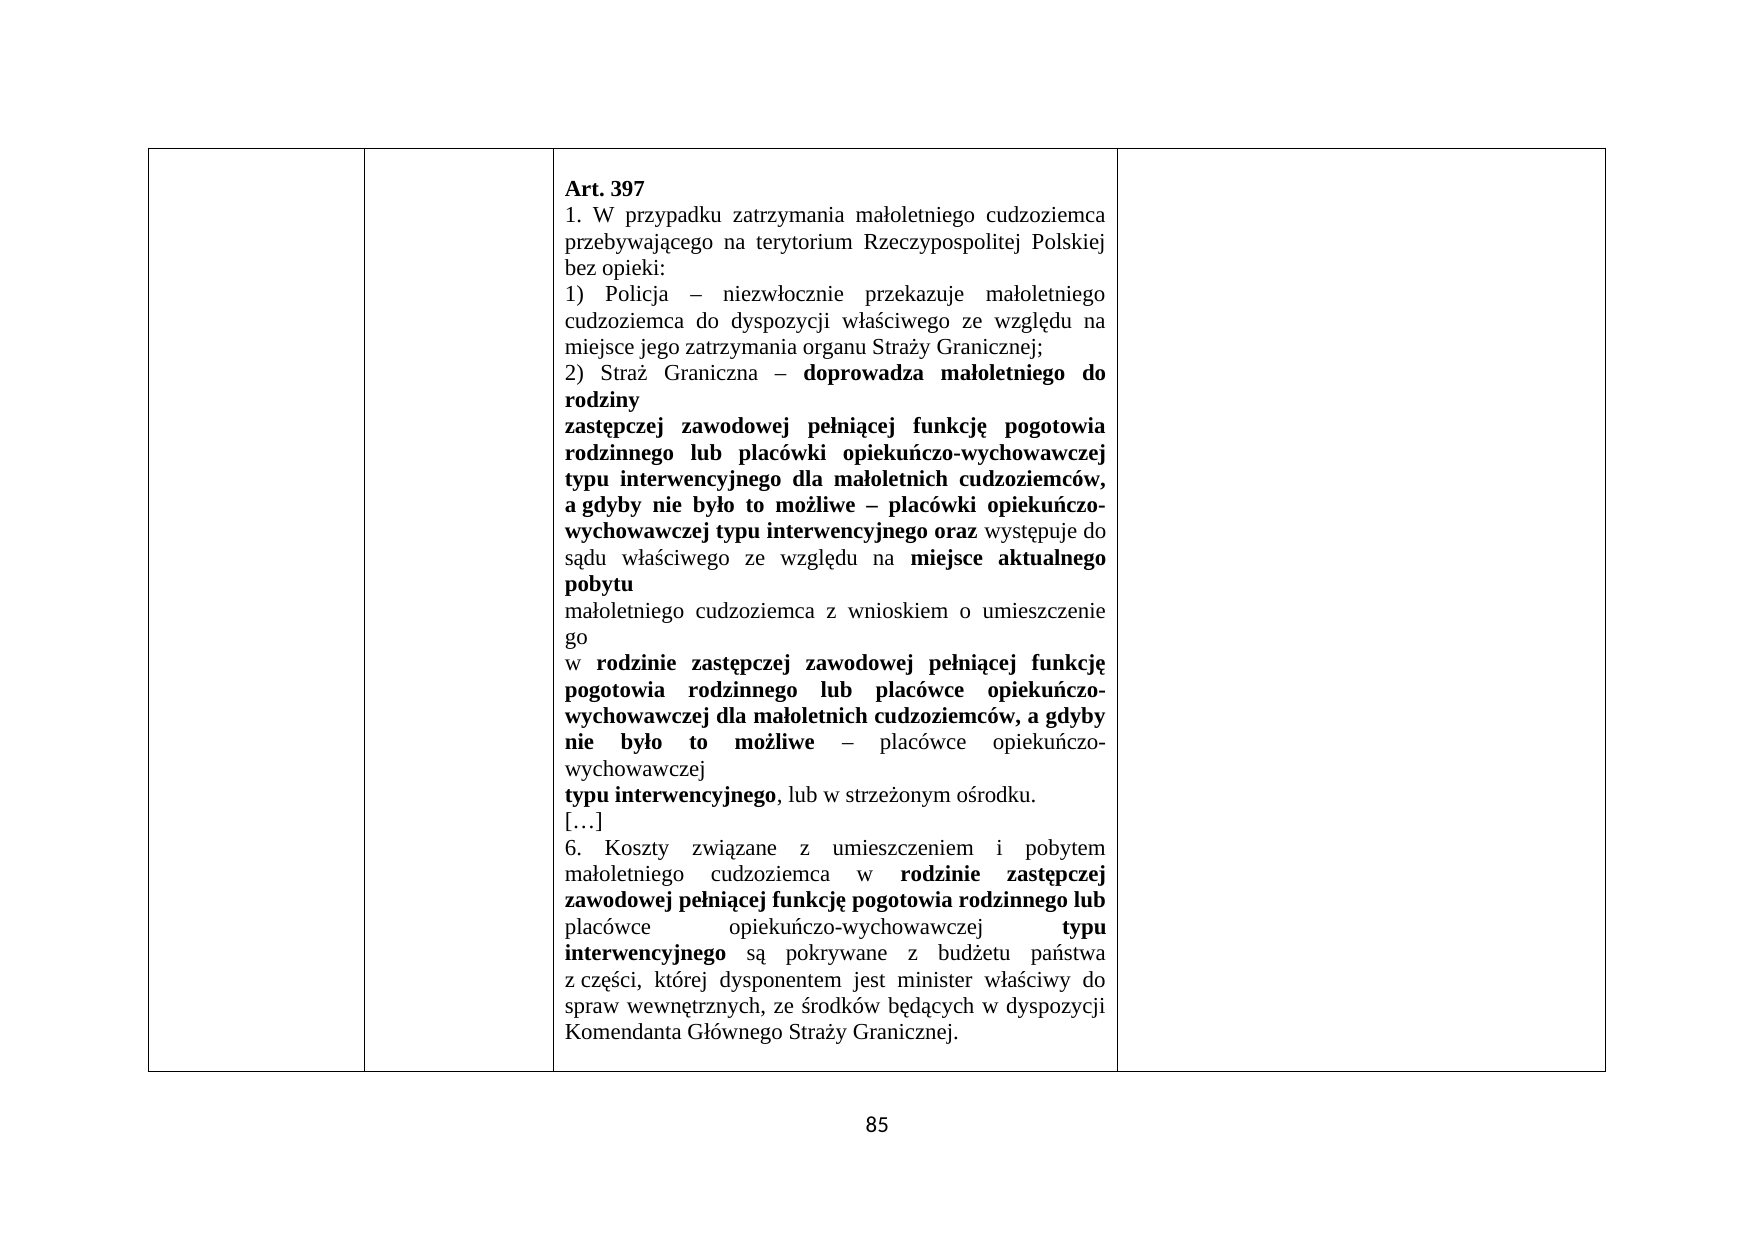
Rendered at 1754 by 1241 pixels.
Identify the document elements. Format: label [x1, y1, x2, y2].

table_cell [149, 149, 364, 1071]
table_cell [1118, 149, 1605, 1071]
table_cell [554, 149, 1117, 1071]
table_cell [365, 149, 553, 1071]
